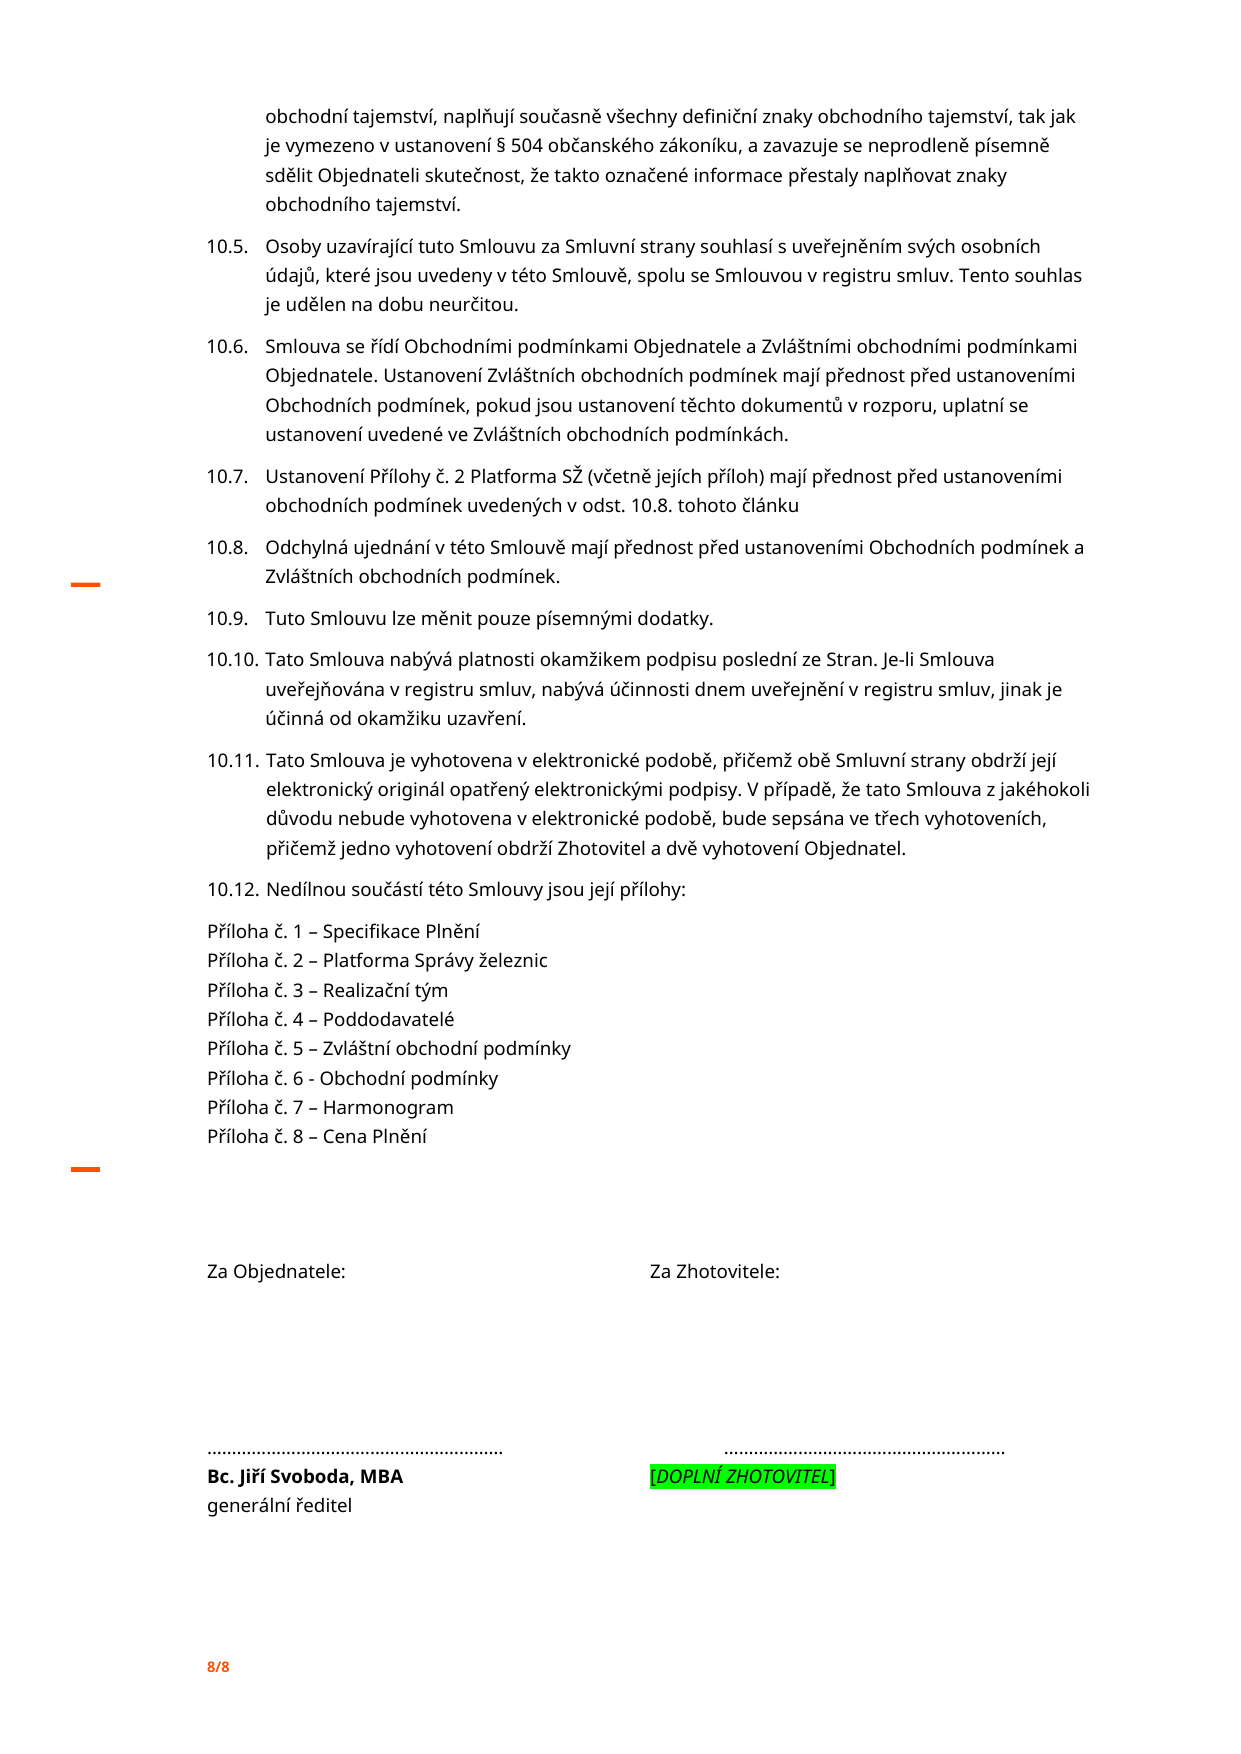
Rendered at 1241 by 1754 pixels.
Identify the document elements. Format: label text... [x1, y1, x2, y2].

text …………………………………………………… ………………………………………………… [207, 1434, 1093, 1460]
text Příloha č. 2 – Platforma Správy železnic [207, 948, 1093, 973]
subtitle Odchylná ujednání v této Smlouvě mají přednost před ustanoveními Obchodních podmínek a Zvláštních obchodních podmínek. [206, 534, 1093, 589]
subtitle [206, 103, 1093, 217]
text Bc. Jiří Svoboda, MBA [DOPLNÍ ZHOTOVITEL] [207, 1463, 1093, 1489]
text Příloha č. 4 – Poddodavatelé [207, 1006, 1093, 1032]
text generální ředitel [207, 1493, 1093, 1518]
text Příloha č. 3 – Realizační tým [207, 977, 1093, 1002]
subtitle Tato Smlouva nabývá platnosti okamžikem podpisu poslední ze Stran. Je-li Smlouva uveřejňována v registru smluv, nabývá účinnosti dnem uveřejnění v registru smluv, jinak je účinná od okamžiku uzavření. [206, 647, 1093, 731]
subtitle Tuto Smlouvu lze měnit pouze písemnými dodatky. [206, 605, 1093, 631]
subtitle Ustanovení Přílohy č. 2 Platforma SŽ (včetně jejích příloh) mají přednost před ustanoveními obchodních podmínek uvedených v odst. 10.8. tohoto článku [206, 463, 1093, 518]
subtitle Nedílnou součástí této Smlouvy jsou její přílohy: [207, 877, 1093, 902]
text Příloha č. 6 - Obchodní podmínky [207, 1065, 1093, 1090]
text Příloha č. 8 – Cena Plnění [207, 1123, 1093, 1149]
subtitle Osoby uzavírající tuto Smlouvu za Smluvní strany souhlasí s uveřejněním svých osobních údajů, které jsou uvedeny v této Smlouvě, spolu se Smlouvou v registru smluv. Tento souhlas je udělen na dobu neurčitou. [206, 233, 1093, 317]
text Příloha č. 7 – Harmonogram [207, 1094, 1093, 1119]
text Za Objednatele: Za Zhotovitele: [207, 1259, 1093, 1284]
subtitle Smlouva se řídí Obchodními podmínkami Objednatele a Zvláštními obchodními podmínkami Objednatele. Ustanovení Zvláštních obchodních podmínek mají přednost před ustanoveními Obchodních podmínek, pokud jsou ustanovení těchto dokumentů v rozporu, uplatní se ustanovení uvedené ve Zvláštních obchodních podmínkách. [206, 333, 1093, 447]
text Příloha č. 5 – Zvláštní obchodní podmínky [207, 1036, 1093, 1061]
subtitle Tato Smlouva je vyhotovena v elektronické podobě, přičemž obě Smluvní strany obdrží její elektronický originál opatřený elektronickými podpisy. V případě, že tato Smlouva z jakéhokoli důvodu nebude vyhotovena v elektronické podobě, bude sepsána ve třech vyhotoveních, přičemž jedno vyhotovení obdrží Zhotovitel a dvě vyhotovení Objednatel. [207, 747, 1093, 860]
text Příloha č. 1 – Specifikace Plnění [207, 918, 1093, 944]
